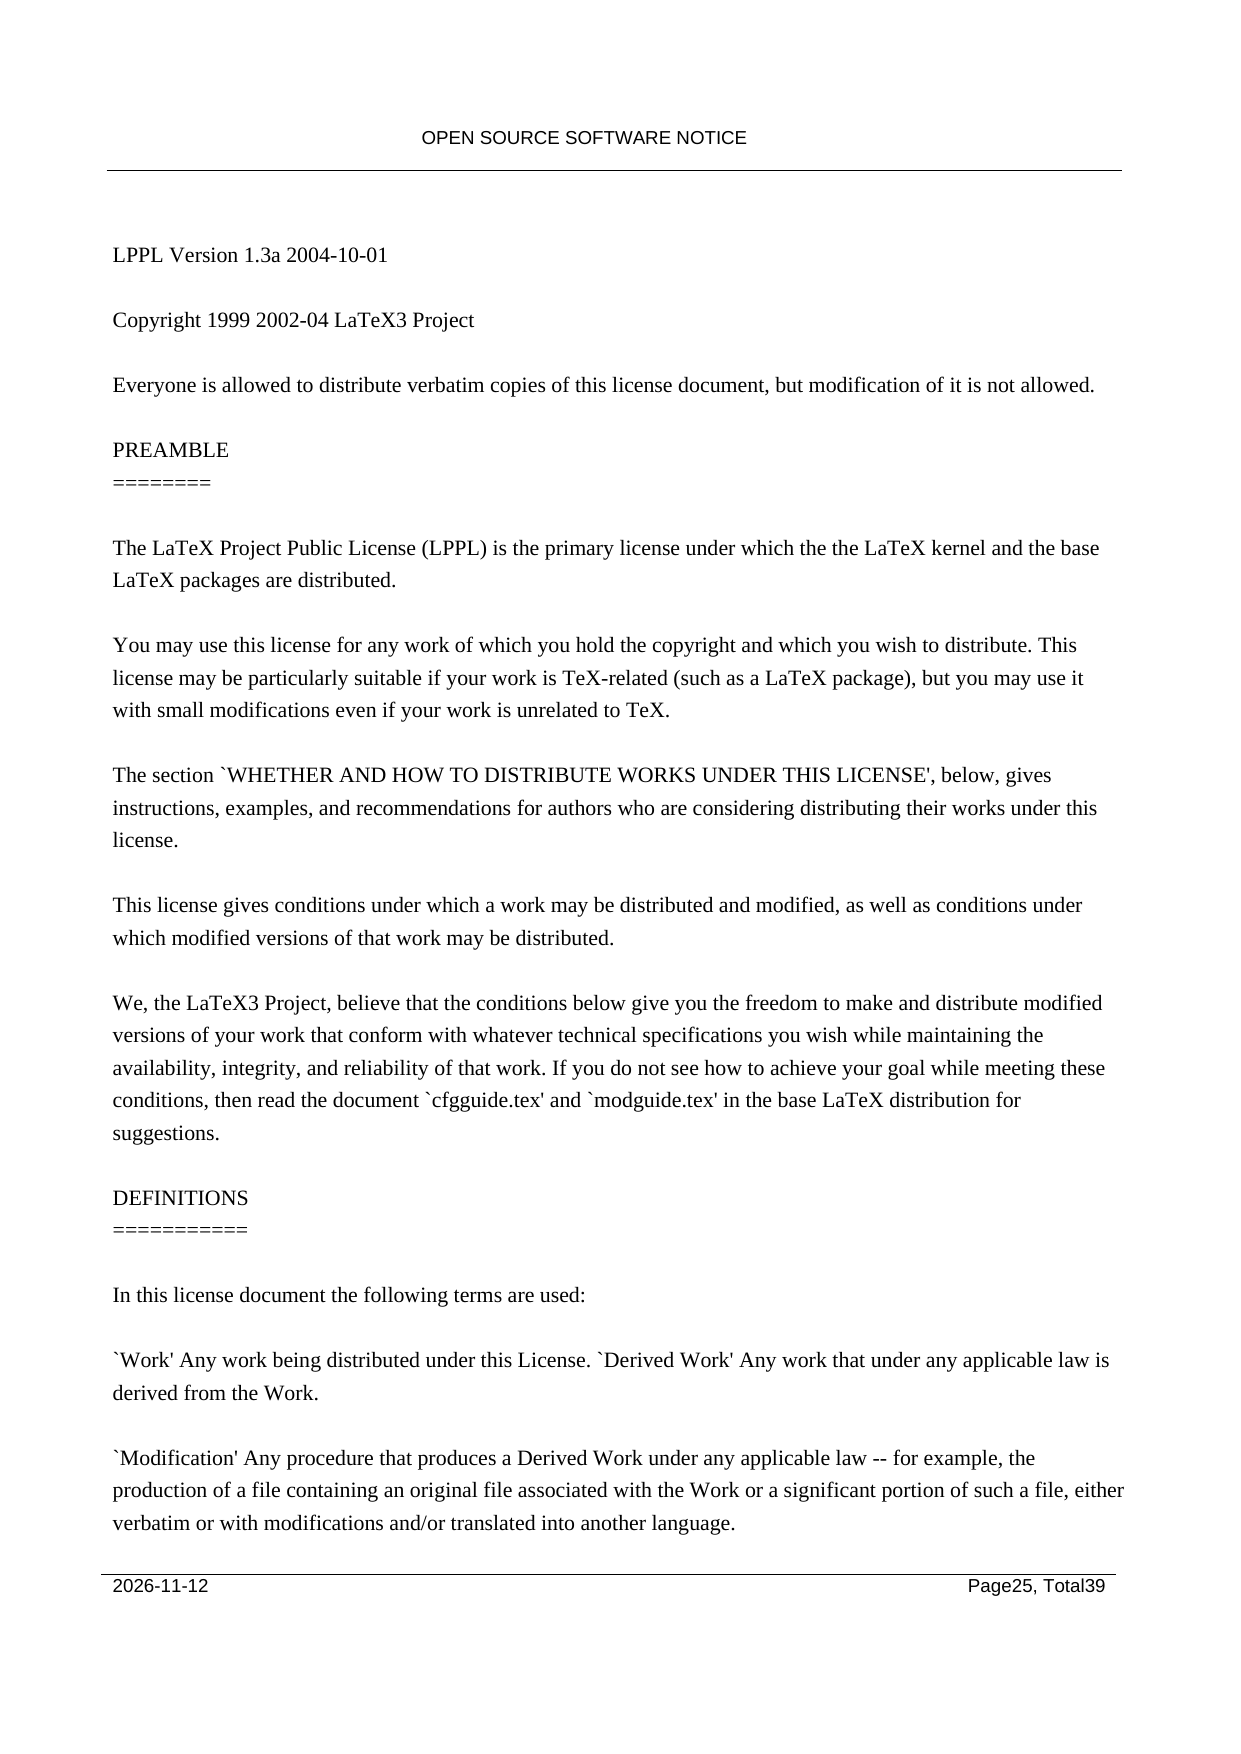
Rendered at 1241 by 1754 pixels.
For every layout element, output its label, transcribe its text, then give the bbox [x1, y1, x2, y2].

text LPPL Version 1.3a 2004-10-01 [112, 239, 1128, 271]
text PREAMBLE [112, 434, 1128, 466]
text =========== [112, 1214, 1128, 1246]
text `Work' Any work being distributed under this License. `Derived Work' Any work that under any applicable law is derived from the Work. [112, 1344, 1128, 1409]
text `Modification' Any procedure that produces a Derived Work under any applicable law -- for example, the production of a file containing an original file associated with the Work or a significant portion of such a file, either verbatim or with modifications and/or translated into another language. [112, 1441, 1128, 1539]
text DEFINITIONS [112, 1181, 1128, 1214]
text In this license document the following terms are used: [112, 1279, 1128, 1311]
text The section `WHETHER AND HOW TO DISTRIBUTE WORKS UNDER THIS LICENSE', below, gives instructions, examples, and recommendations for authors who are considering distributing their works under this license. [112, 759, 1128, 856]
text Copyright 1999 2002-04 LaTeX3 Project [112, 304, 1128, 336]
text Everyone is allowed to distribute verbatim copies of this license document, but modification of it is not allowed. [112, 369, 1128, 401]
text We, the LaTeX3 Project, believe that the conditions below give you the freedom to make and distribute modified versions of your work that conform with whatever technical specifications you wish while maintaining the availability, integrity, and reliability of that work. If you do not see how to achieve your goal while meeting these conditions, then read the document `cfgguide.tex' and `modguide.tex' in the base LaTeX distribution for suggestions. [112, 986, 1128, 1149]
text You may use this license for any work of which you hold the copyright and which you wish to distribute. This license may be particularly suitable if your work is TeX-related (such as a LaTeX package), but you may use it with small modifications even if your work is unrelated to TeX. [112, 629, 1128, 726]
text The LaTeX Project Public License (LPPL) is the primary license under which the the LaTeX kernel and the base LaTeX packages are distributed. [112, 531, 1128, 596]
text This license gives conditions under which a work may be distributed and modified, as well as conditions under which modified versions of that work may be distributed. [112, 889, 1128, 954]
text ======== [112, 466, 1128, 499]
